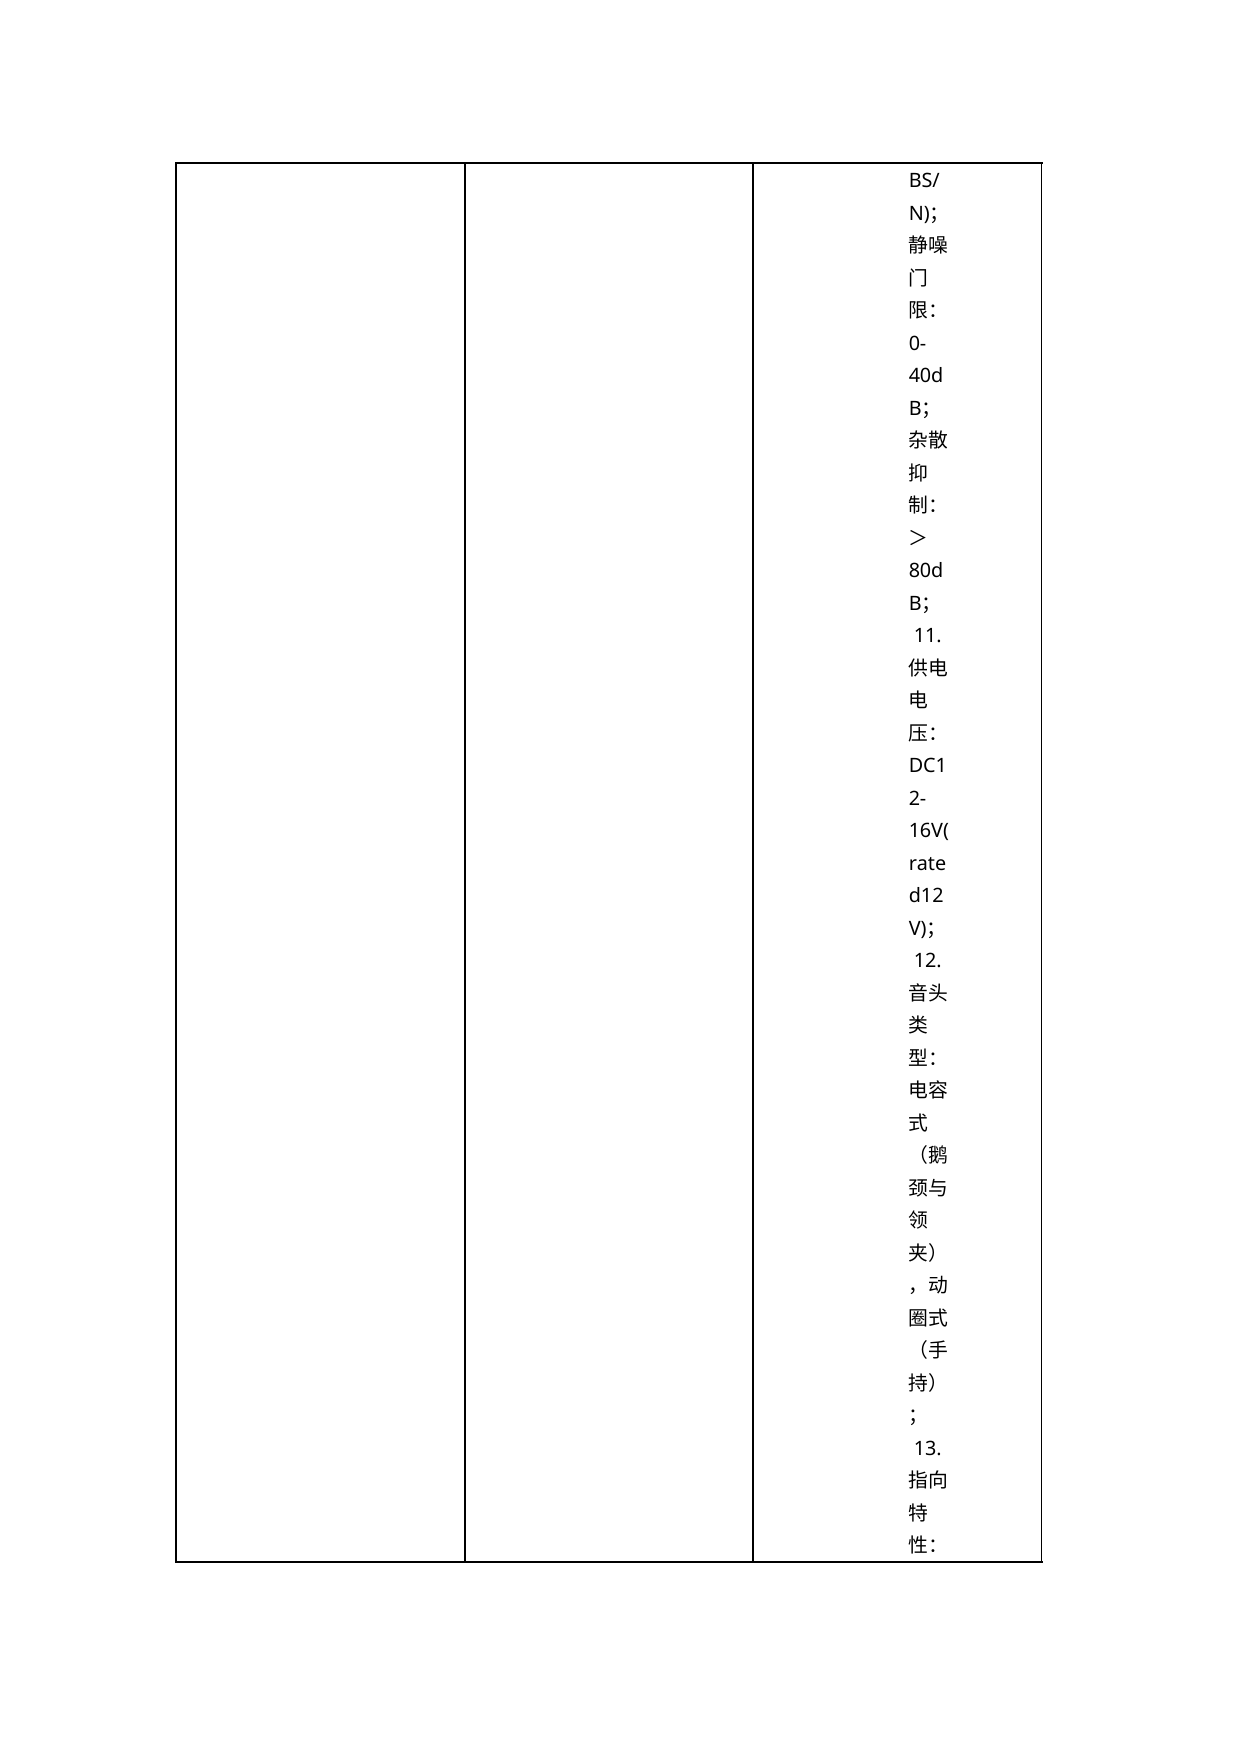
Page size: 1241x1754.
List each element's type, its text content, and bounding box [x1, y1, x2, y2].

table_cell [466, 164, 752, 1561]
table_cell [754, 164, 1041, 1561]
table_cell 1 [177, 164, 464, 1561]
